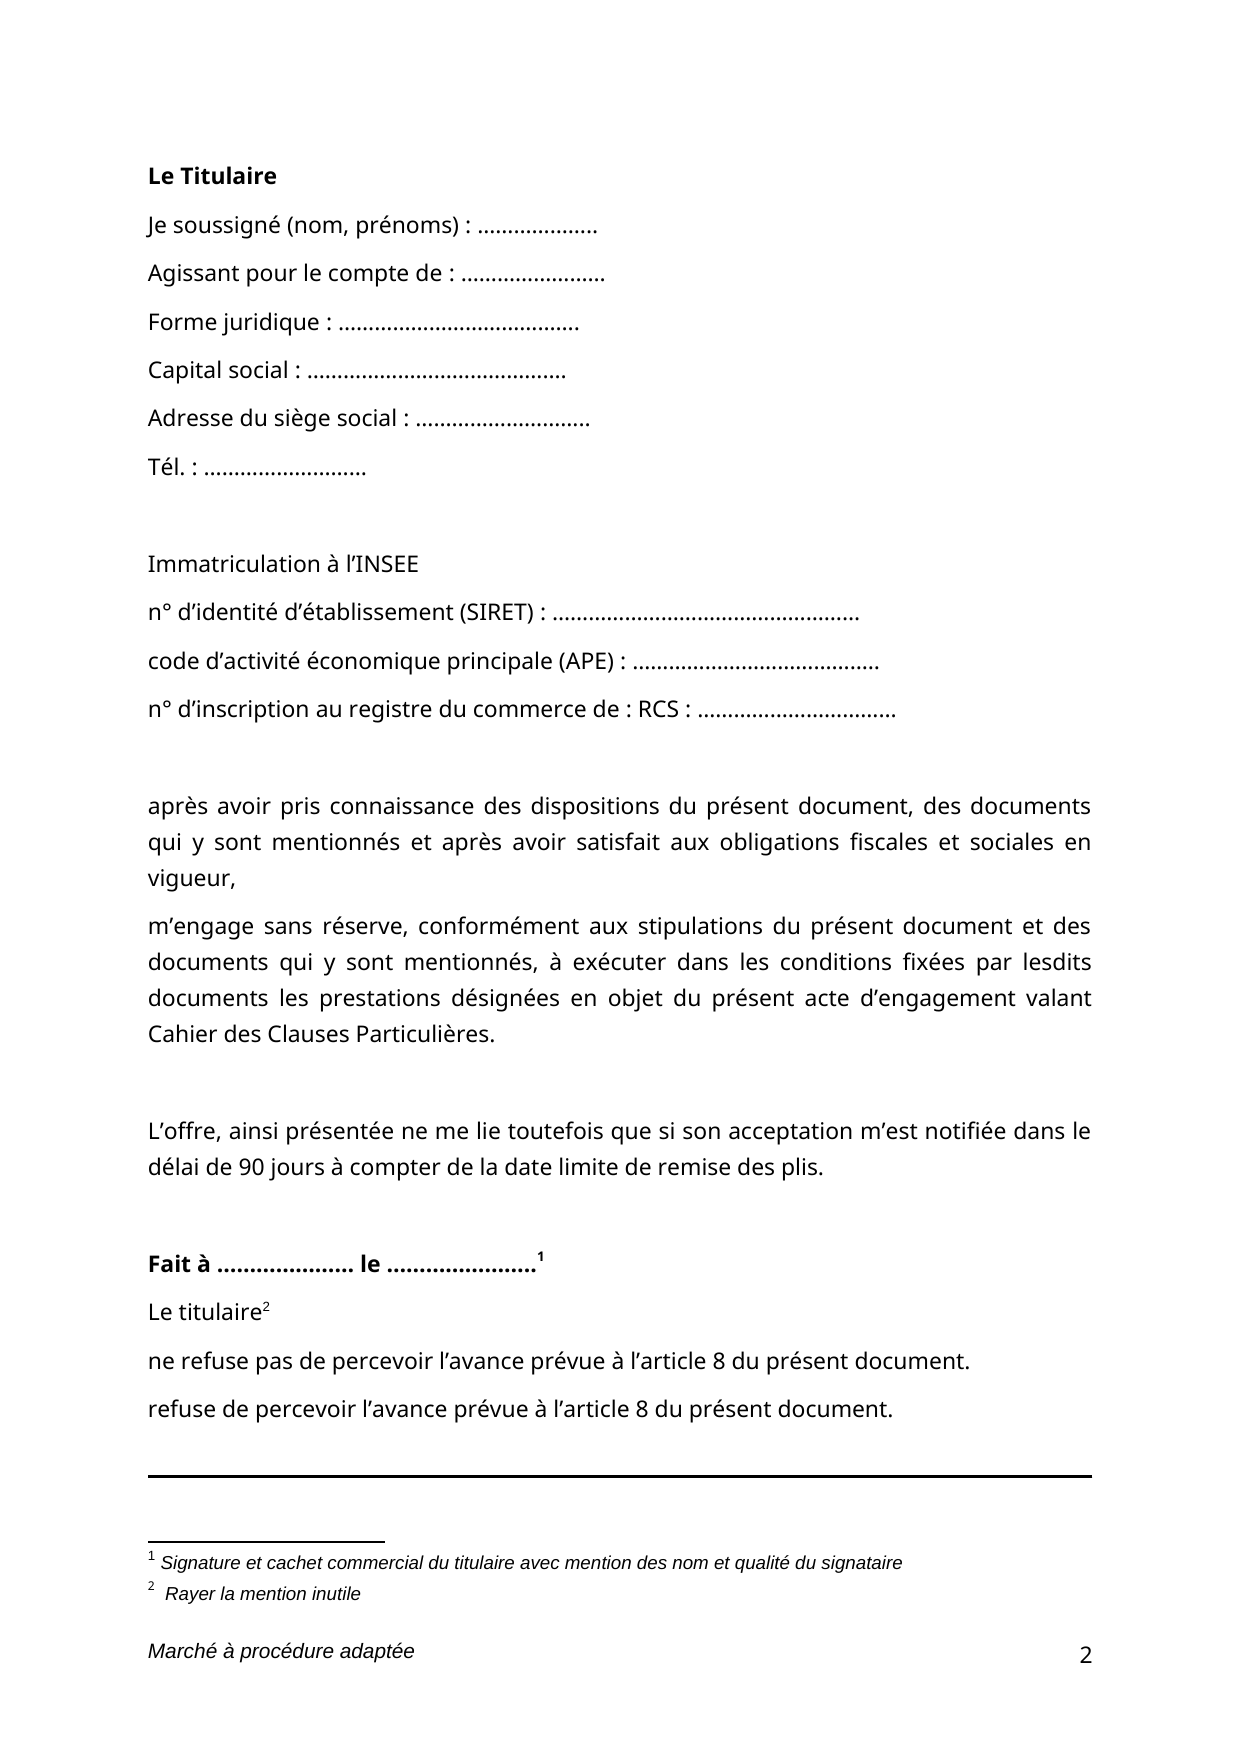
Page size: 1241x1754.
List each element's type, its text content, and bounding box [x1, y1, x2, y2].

text Adresse du siège social : ……………………….. [148, 402, 1092, 434]
text Je soussigné (nom, prénoms) : ……………….. [148, 209, 1092, 240]
text Forme juridique : …………………………………. [148, 306, 1092, 337]
text Fait à ………………… le ………………….. [148, 1248, 1092, 1279]
text Le Titulaire [148, 160, 1092, 191]
text n° d’identité d’établissement (SIRET) : …………………………………………… [148, 596, 1092, 627]
text Le titulaire [148, 1296, 1092, 1327]
text L’offre, ainsi présentée ne me lie toutefois que si son acceptation m’est notifiée dans le délai de 90 jours à compter de la date limite de remise des plis. [148, 1115, 1092, 1182]
text Capital social : ……………………………………. [148, 354, 1092, 385]
text Immatriculation à l’INSEE [148, 548, 1092, 579]
text après avoir pris connaissance des dispositions du présent document, des documents qui y sont mentionnés et après avoir satisfait aux obligations fiscales et sociales en vigueur, [148, 790, 1092, 893]
text n° d’inscription au registre du commerce de : RCS : …………………………… [148, 693, 1092, 724]
text Agissant pour le compte de : …………………… [148, 257, 1092, 288]
text m’engage sans réserve, conformément aux stipulations du présent document et des documents qui y sont mentionnés, à exécuter dans les conditions fixées par lesdits documents les prestations désignées en objet du présent acte d’engagement valant Cahier des Clauses Particulières. [148, 910, 1092, 1049]
text ne refuse pas de percevoir l’avance prévue à l’article 8 du présent document. [148, 1344, 1092, 1376]
text code d’activité économique principale (APE) : ………………………………….. [148, 644, 1092, 676]
text Tél. : ……………………… [148, 451, 1092, 482]
text refuse de percevoir l’avance prévue à l’article 8 du présent document. [148, 1393, 1092, 1424]
